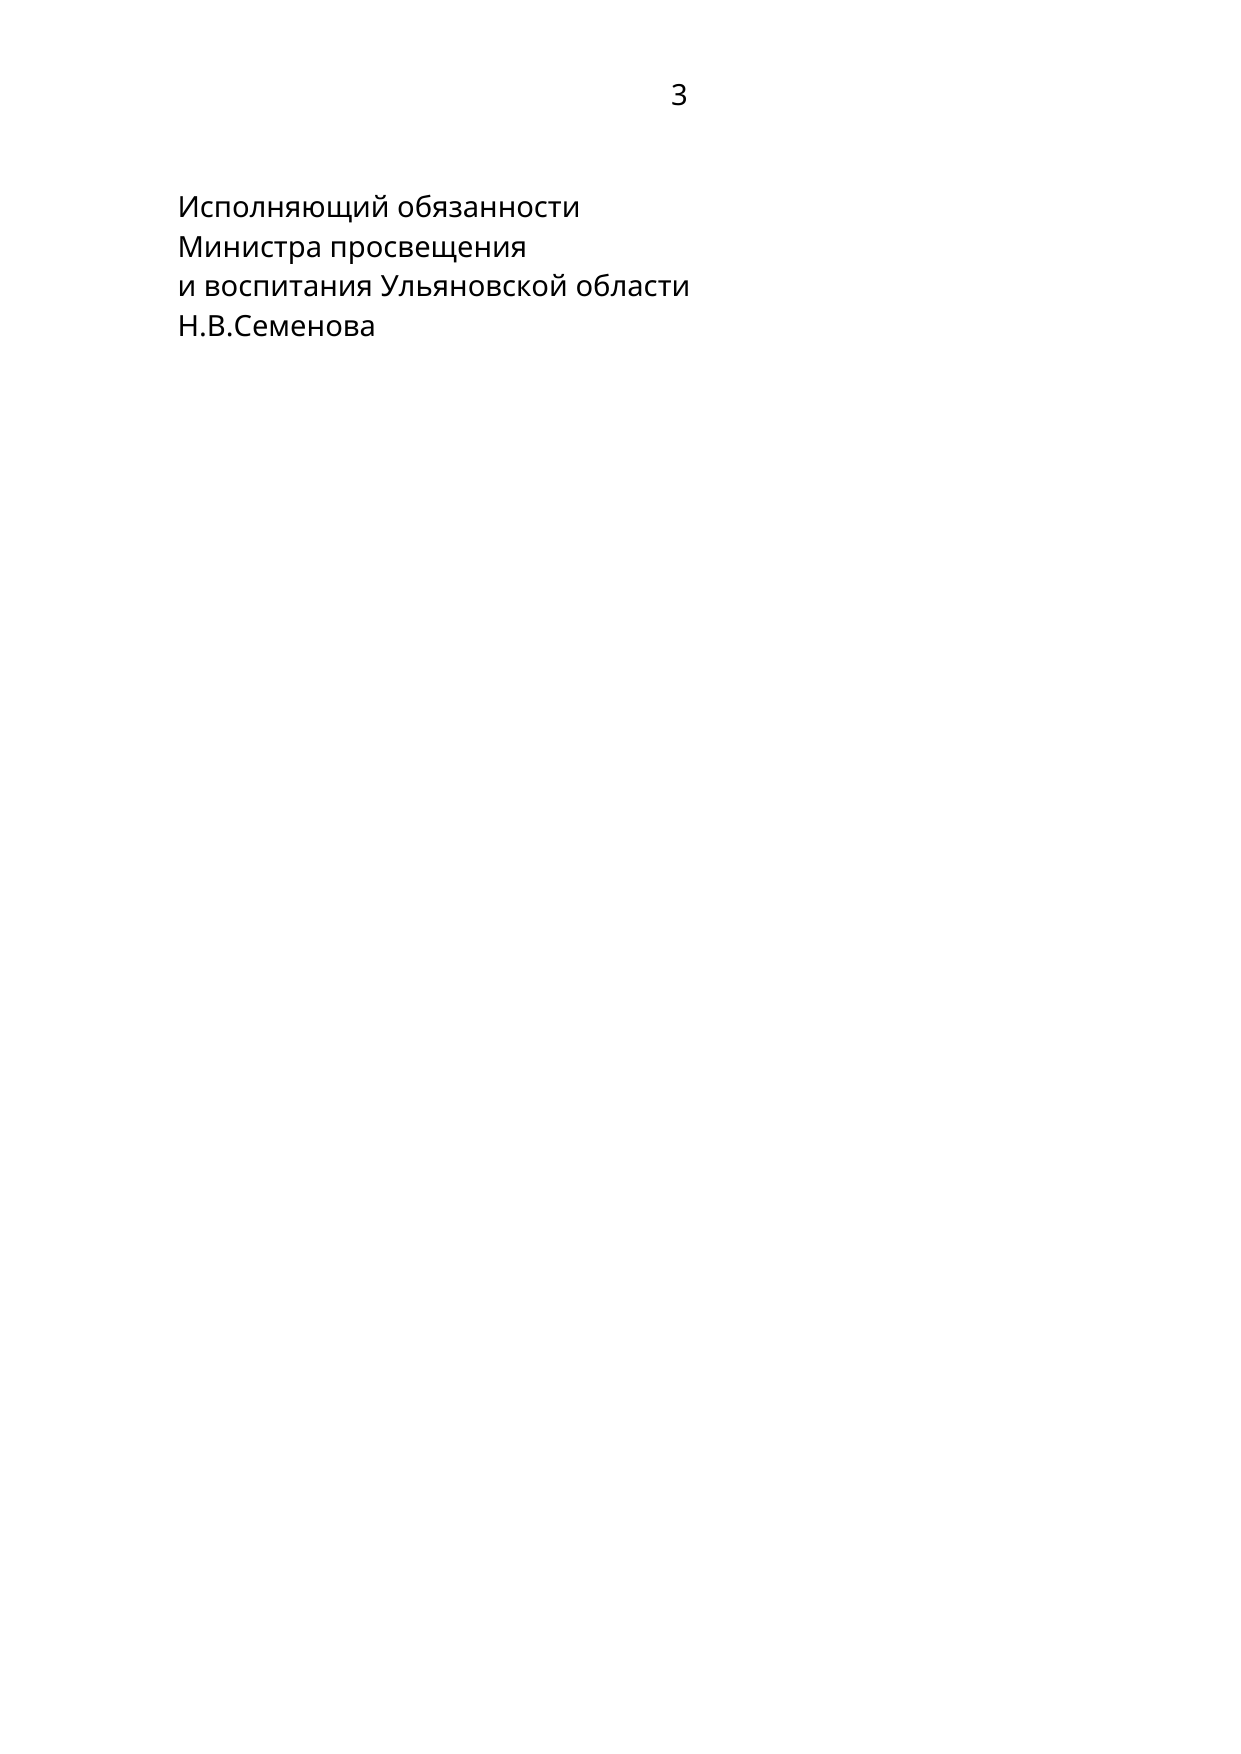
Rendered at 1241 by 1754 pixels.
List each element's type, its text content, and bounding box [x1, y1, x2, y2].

text Министра просвещения [177, 226, 1181, 266]
text и воспитания Ульяновской области Н.В.Семенова [177, 266, 1181, 345]
text Исполняющий обязанности [177, 186, 1181, 226]
